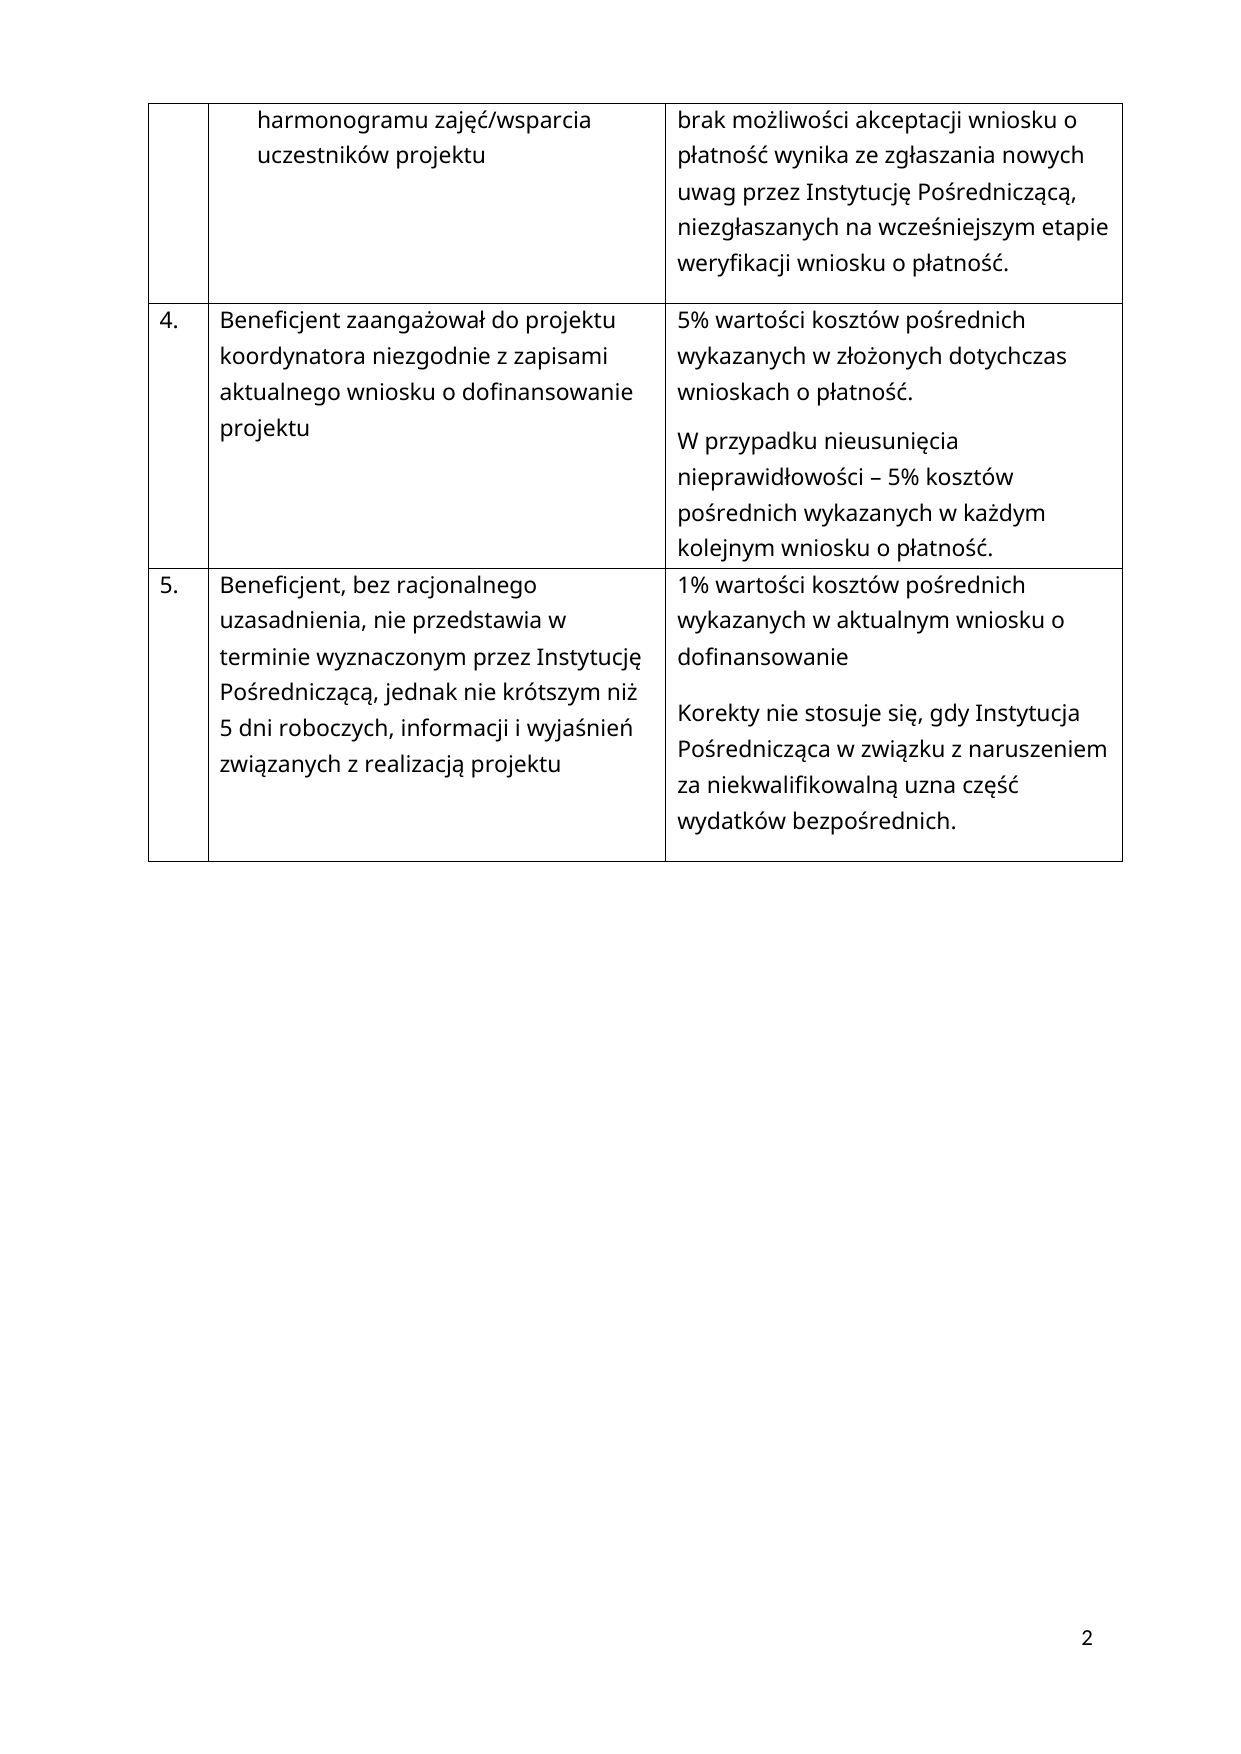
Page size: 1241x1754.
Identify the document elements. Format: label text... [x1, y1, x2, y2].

table_cell 4. [149, 304, 208, 567]
table_cell Beneficjent zaangażował do projektu koordynatora niezgodnie z zapisami aktualnego wniosku o dofinansowanie projektu [209, 304, 665, 567]
table_cell 5% wartości kosztów pośrednich wykazanych w złożonych dotychczas wnioskach o płatność. W przypadku nieusunięcia nieprawidłowości – 5% kosztów pośrednich wykazanych w każdym kolejnym wniosku o płatność. [666, 304, 1122, 567]
table_cell 5. [149, 569, 208, 861]
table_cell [666, 104, 1122, 303]
table_cell 1% wartości kosztów pośrednich wykazanych w aktualnym wniosku o dofinansowanie Korekty nie stosuje się, gdy Instytucja Pośrednicząca w związku z naruszeniem za niekwalifikowalną uzna część wydatków bezpośrednich. [666, 569, 1122, 861]
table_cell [209, 104, 665, 303]
table_cell 3. [149, 104, 208, 303]
table_cell Beneficjent, bez racjonalnego uzasadnienia, nie przedstawia w terminie wyznaczonym przez Instytucję Pośredniczącą, jednak nie krótszym niż 5 dni roboczych, informacji i wyjaśnień związanych z realizacją projektu [209, 569, 665, 861]
